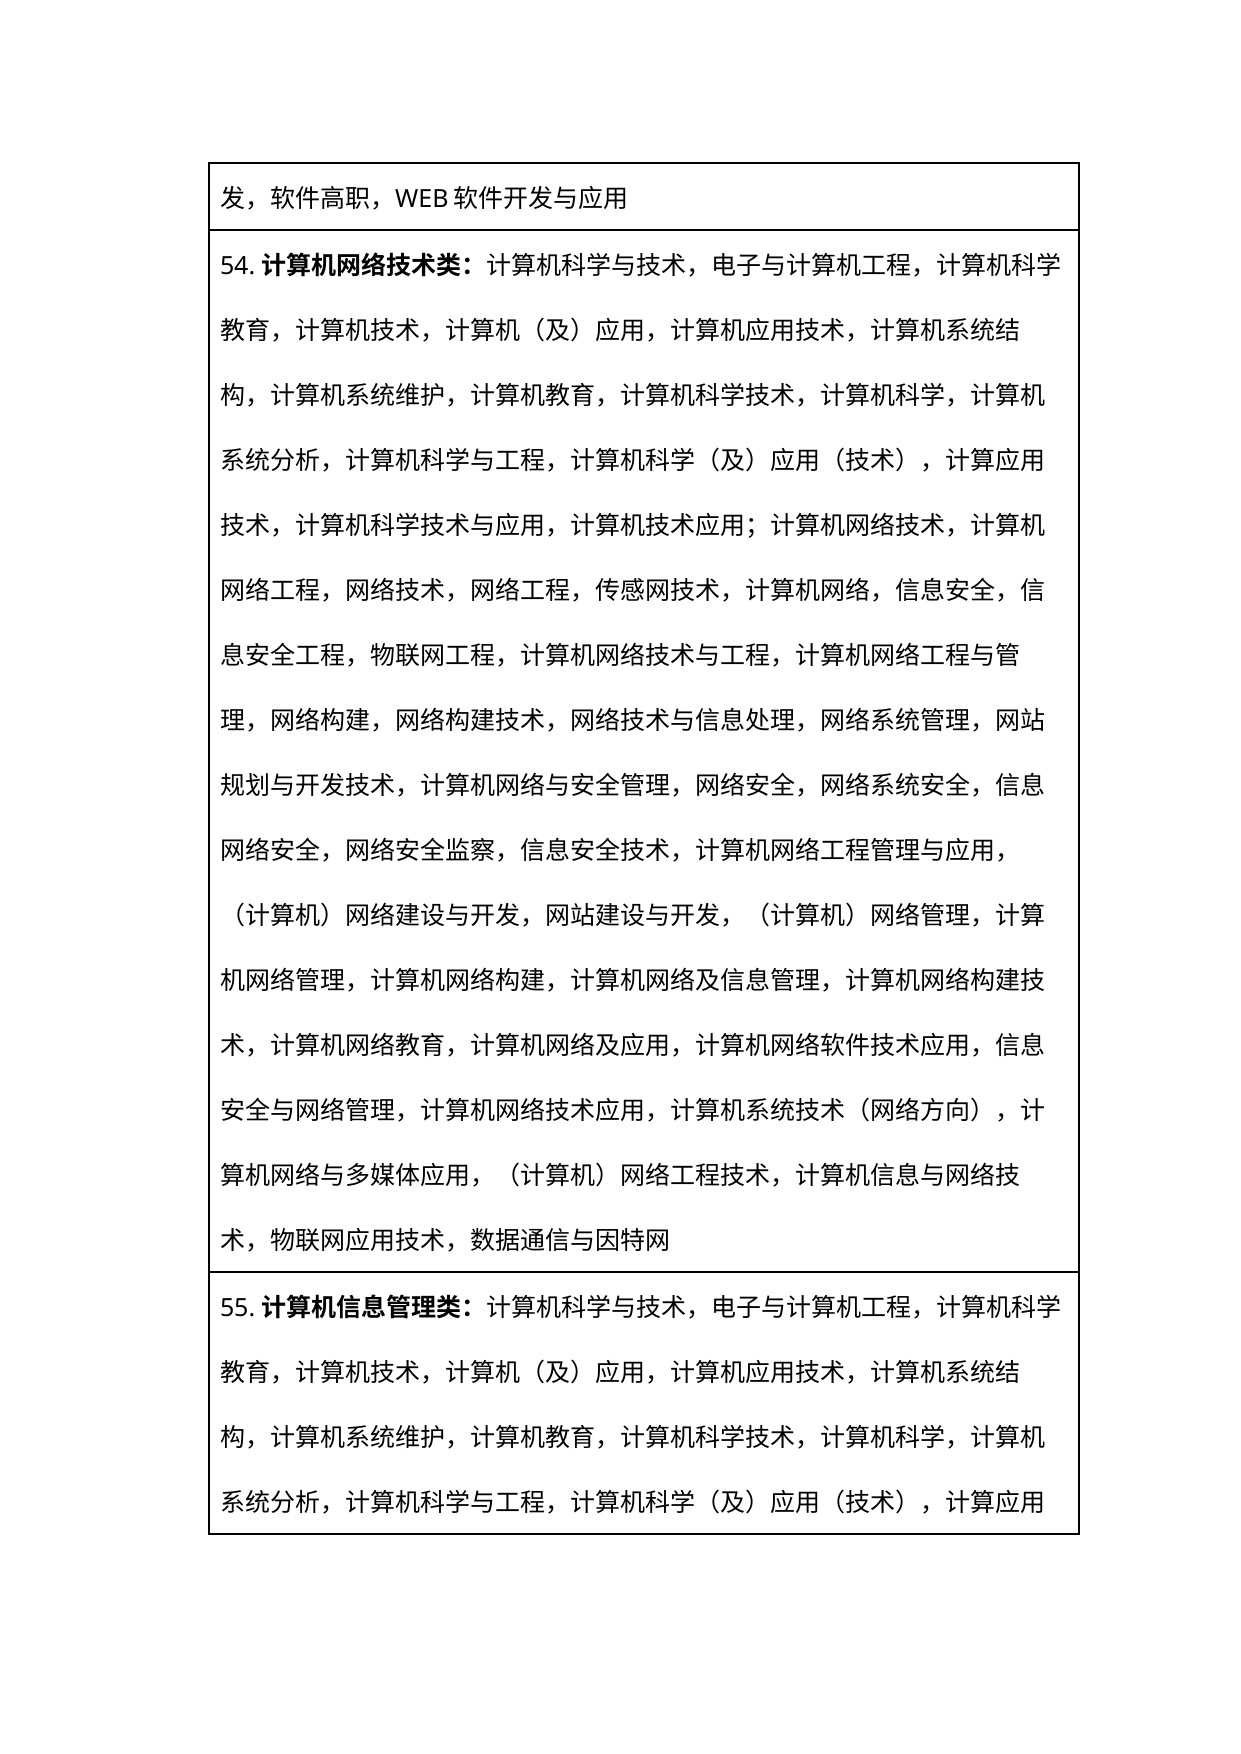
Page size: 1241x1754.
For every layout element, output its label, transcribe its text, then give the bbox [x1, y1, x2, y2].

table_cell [210, 1273, 1078, 1533]
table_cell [210, 164, 1078, 229]
table_cell 54. 计算机网络技术类：计算机科学与技术，电子与计算机工程，计算机科学教育，计算机技术，计算机（及）应用，计算机应用技术，计算机系统结构，计算机系统维护，计算机教育，计算机科学技术，计算机科学，计算机系统分析，计算机科学与工程，计算机科学（及）应用（技术），计算应用技术，计算机科学技术与应用，计算机技术应用；计算机网络技术，计算机网络工程，网络技术，网络工程，传感网技术，计算机网络，信息安全，信息安全工程，物联网工程，计算机网络技术与工程，计算机网络工程与管理，网络构建，网络构建技术，网络技术与信息处理，网络系统管理，网站规划与开发技术，计算机网络与安全管理，网络安全，网络系统安全，信息网络安全，网络安全监察，信息安全技术，计算机网络工程管理与应用，（计算机）网络建设与开发，网站建设与开发，（计算机）网络管理，计算机网络管理，计算机网络构建，计算机网络及信息管理，计算机网络构建技术，计算机网络教育，计算机网络及应用，计算机网络软件技术应用，信息安全与网络管理，计算机网络技术应用，计算机系统技术（网络方向），计算机网络与多媒体应用，（计算机）网络工程技术，计算机信息与网络技术，物联网应用技术，数据通信与因特网 [210, 231, 1078, 1271]
